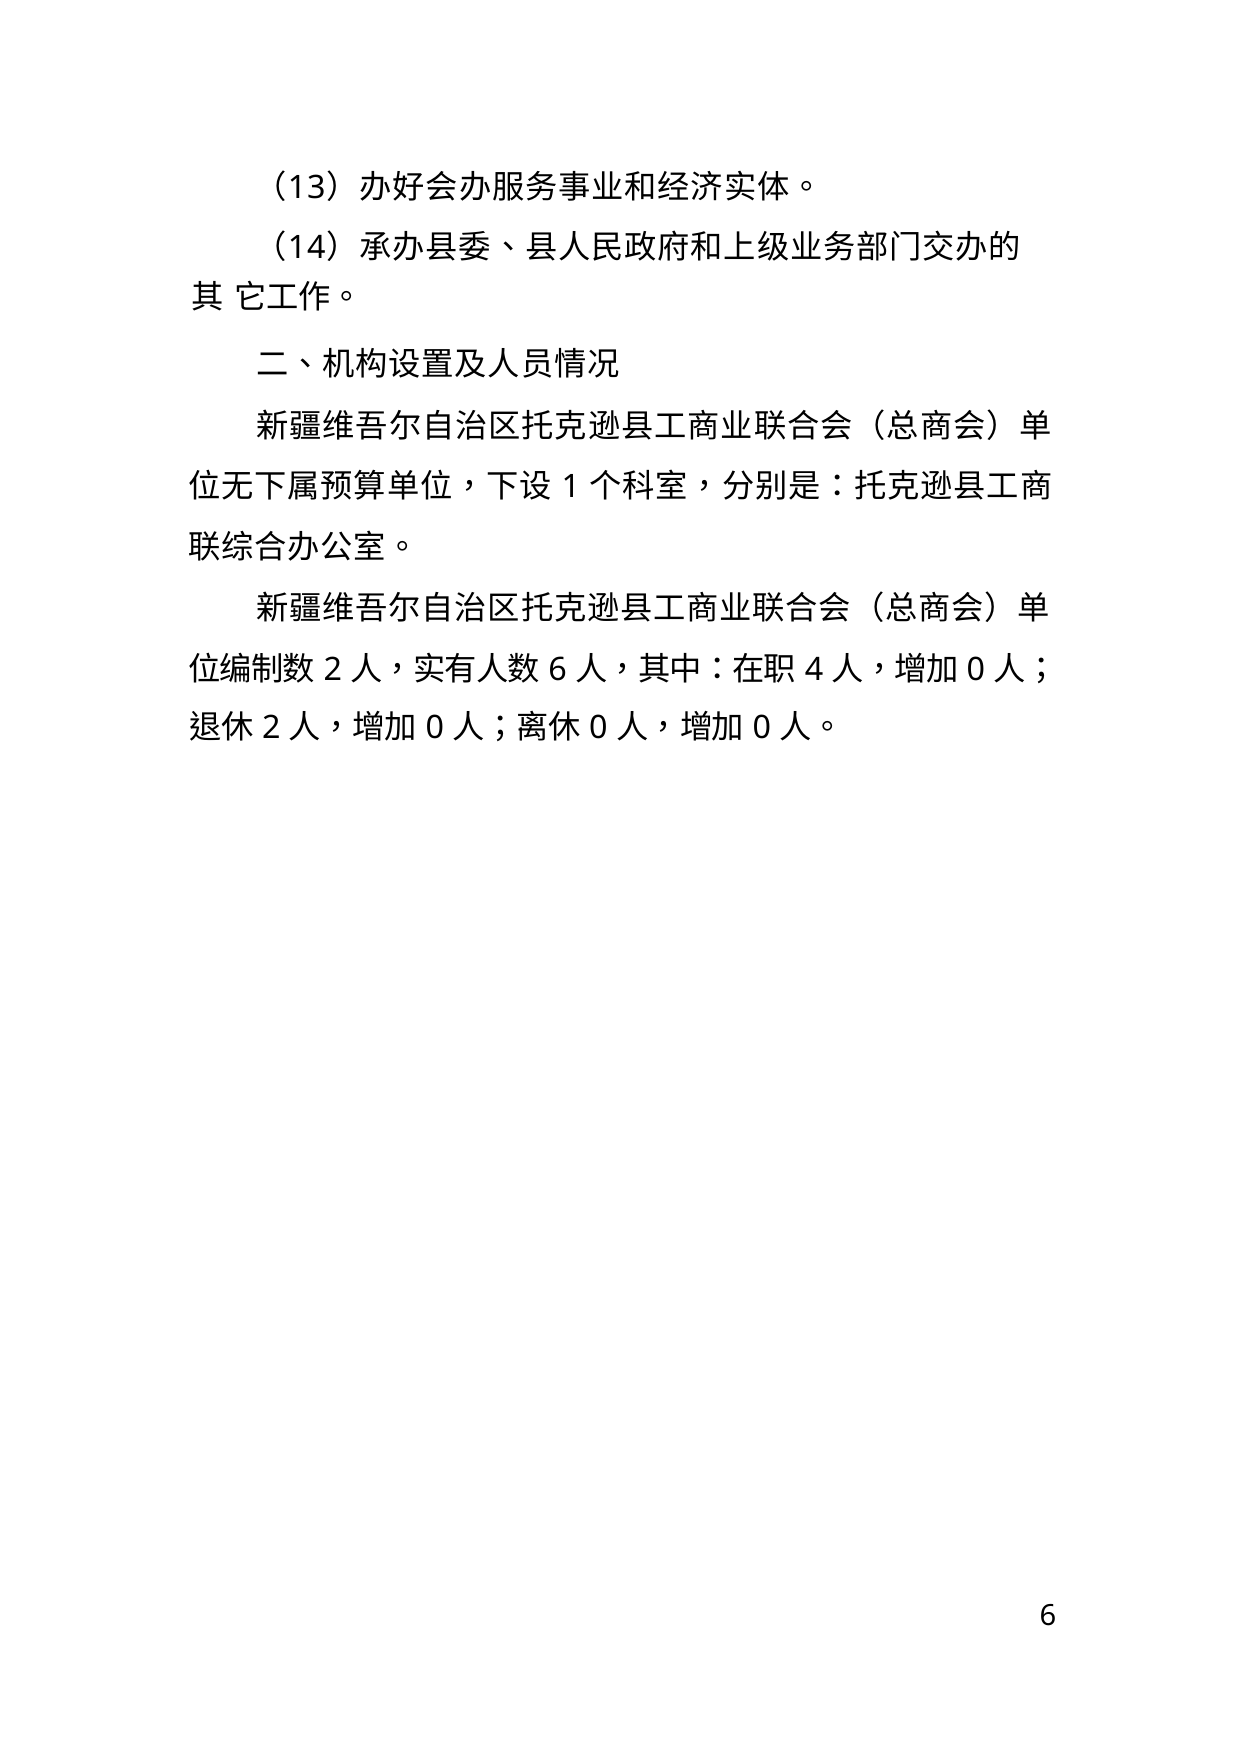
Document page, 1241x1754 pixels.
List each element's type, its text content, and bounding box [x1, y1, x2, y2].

text （14）承办县委、县人民政府和上级业务部门交办的其 它工作。 [191, 224, 1053, 318]
text （13）办好会办服务事业和经济实体。 [254, 167, 1060, 207]
text 新疆维吾尔自治区托克逊县工商业联合会（总商会）单 位编制数 2 人，实有人数 6 人，其中：在职 4 人，增加 0 人； [188, 585, 1060, 689]
text 新疆维吾尔自治区托克逊县工商业联合会（总商会）单 位无下属预算单位，下设 1 个科室，分别是：托克逊县工商 联综合办公室。 [188, 403, 1053, 568]
text 退休 2 人，增加 0 人；离休 0 人，增加 0 人。 [189, 707, 1060, 747]
text 二、机构设置及人员情况 [256, 343, 1060, 384]
